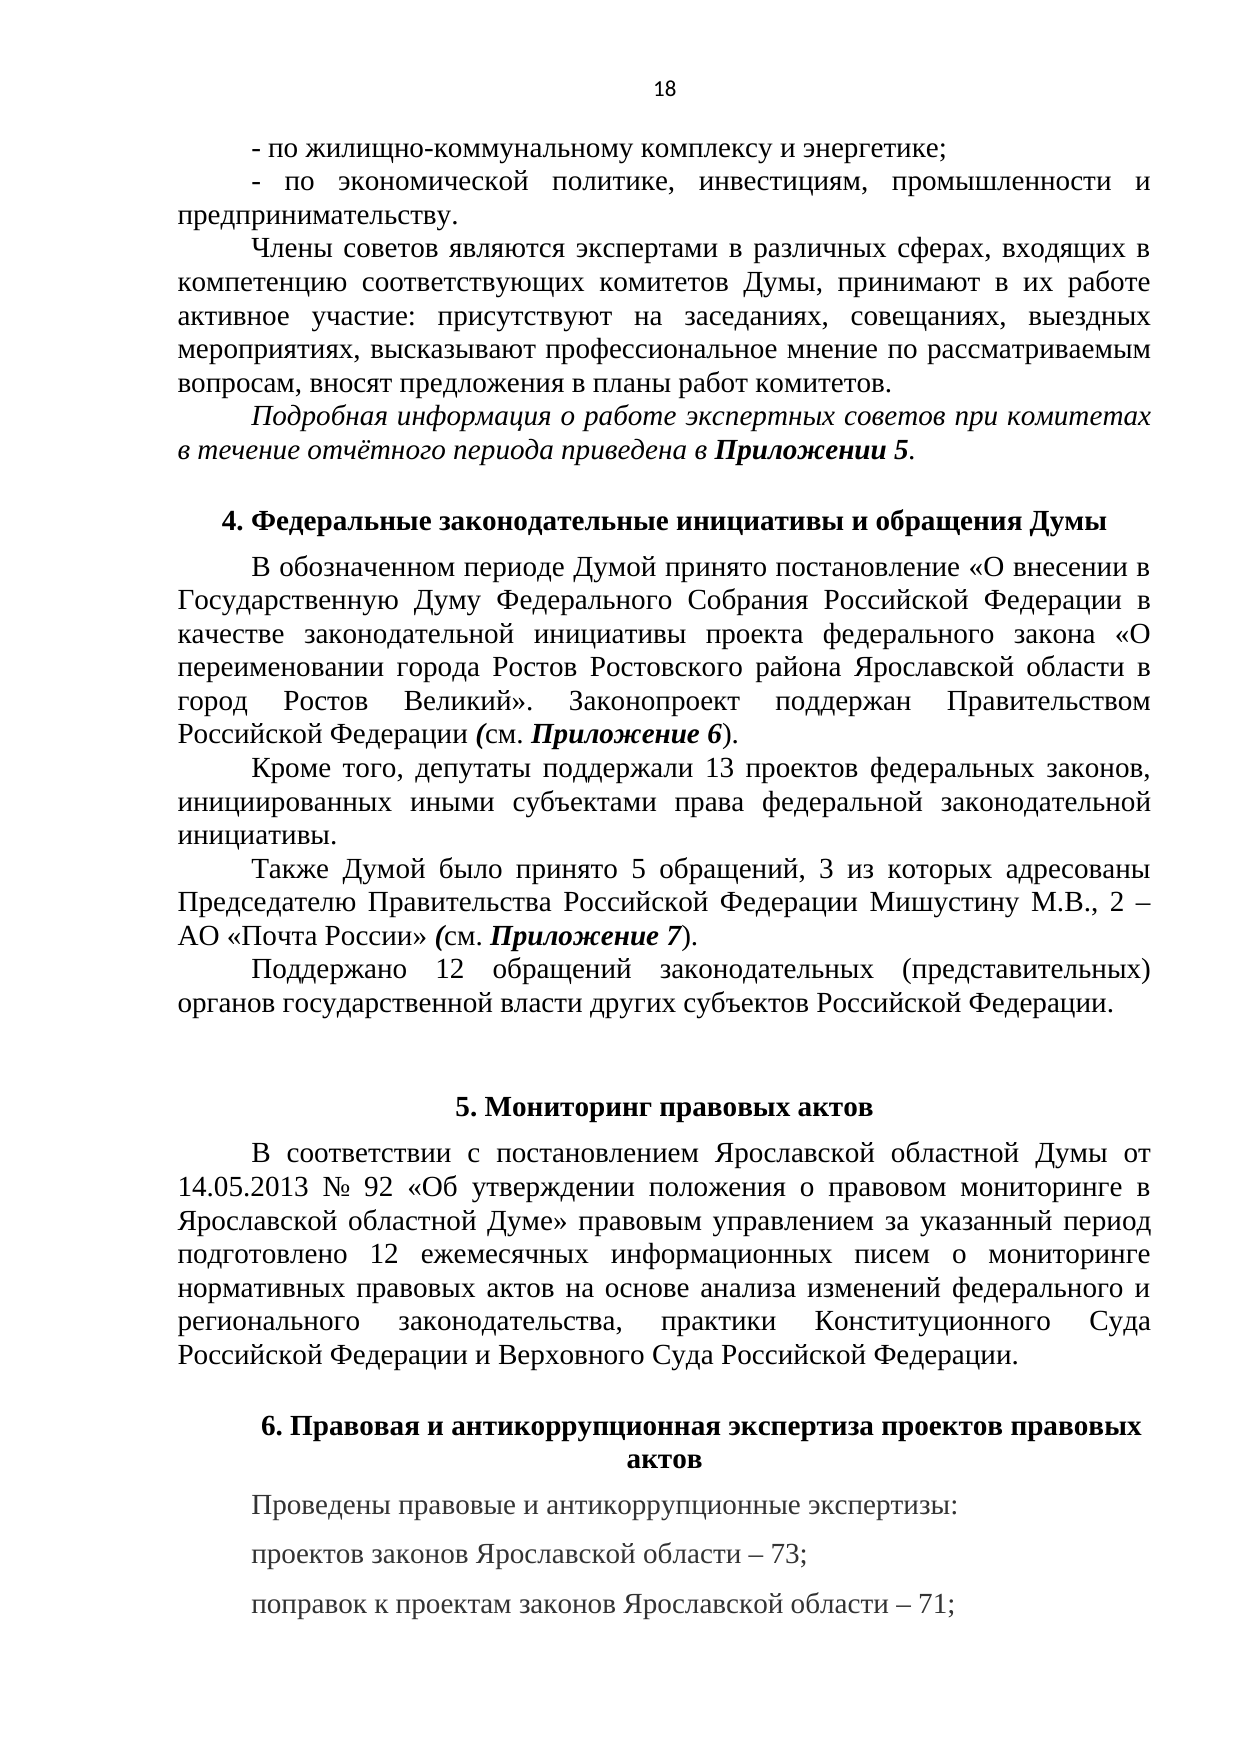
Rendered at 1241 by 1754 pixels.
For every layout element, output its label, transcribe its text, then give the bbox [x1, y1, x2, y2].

text Проведены правовые и антикоррупционные экспертизы: [177, 1487, 1152, 1521]
text поправок к проектам законов Ярославской области – 71; [177, 1586, 1152, 1619]
text 4. Федеральные законодательные инициативы и обращения Думы [177, 503, 1152, 536]
text проектов законов Ярославской области – 73; [177, 1537, 1152, 1570]
text Члены советов являются экспертами в различных сферах, входящих в компетенцию соответствующих комитетов Думы, принимают в их работе активное участие: присутствуют на заседаниях, совещаниях, выездных мероприятиях, высказывают профессиональное мнение по рассматриваемым вопросам, вносят предложения в планы работ комитетов. [177, 231, 1152, 398]
text - по жилищно-коммунальному комплексу и энергетике; [177, 130, 1152, 163]
text - по экономической политике, инвестициям, промышленности и предпринимательству. [177, 163, 1152, 231]
text В соответствии с постановлением Ярославской областной Думы от 14.05.2013 № 92 «Об утверждении положения о правовом мониторинге в Ярославской областной Думе» правовым управлением за указанный период подготовлено 12 ежемесячных информационных писем о мониторинге нормативных правовых актов на основе анализа изменений федерального и регионального законодательства, практики Конституционного Суда Российской Федерации и Верховного Суда Российской Федерации. [177, 1136, 1152, 1370]
text В обозначенном периоде Думой принято постановление «О внесении в Государственную Думу Федерального Собрания Российской Федерации в качестве законодательной инициативы проекта федерального закона «О переименовании города Ростов Ростовского района Ярославской области в город Ростов Великий». Законопроект поддержан Правительством Российской Федерации (см. Приложение 6). [177, 549, 1152, 750]
text Поддержано 12 обращений законодательных (представительных) органов государственной власти других субъектов Российской Федерации. [177, 951, 1152, 1018]
text Кроме того, депутаты поддержали 13 проектов федеральных законов, инициированных иными субъектами права федеральной законодательной инициативы. [177, 750, 1152, 851]
text 6. Правовая и антикоррупционная экспертиза проектов правовых актов [177, 1408, 1152, 1475]
text Подробная информация о работе экспертных советов при комитетах в течение отчётного периода приведена в Приложении 5. [177, 398, 1152, 465]
text 5. Мониторинг правовых актов [177, 1089, 1152, 1123]
text Также Думой было принято 5 обращений, 3 из которых адресованы Председателю Правительства Российской Федерации Мишустину М.В., 2 – АО «Почта России» (см. Приложение 7). [177, 851, 1152, 951]
